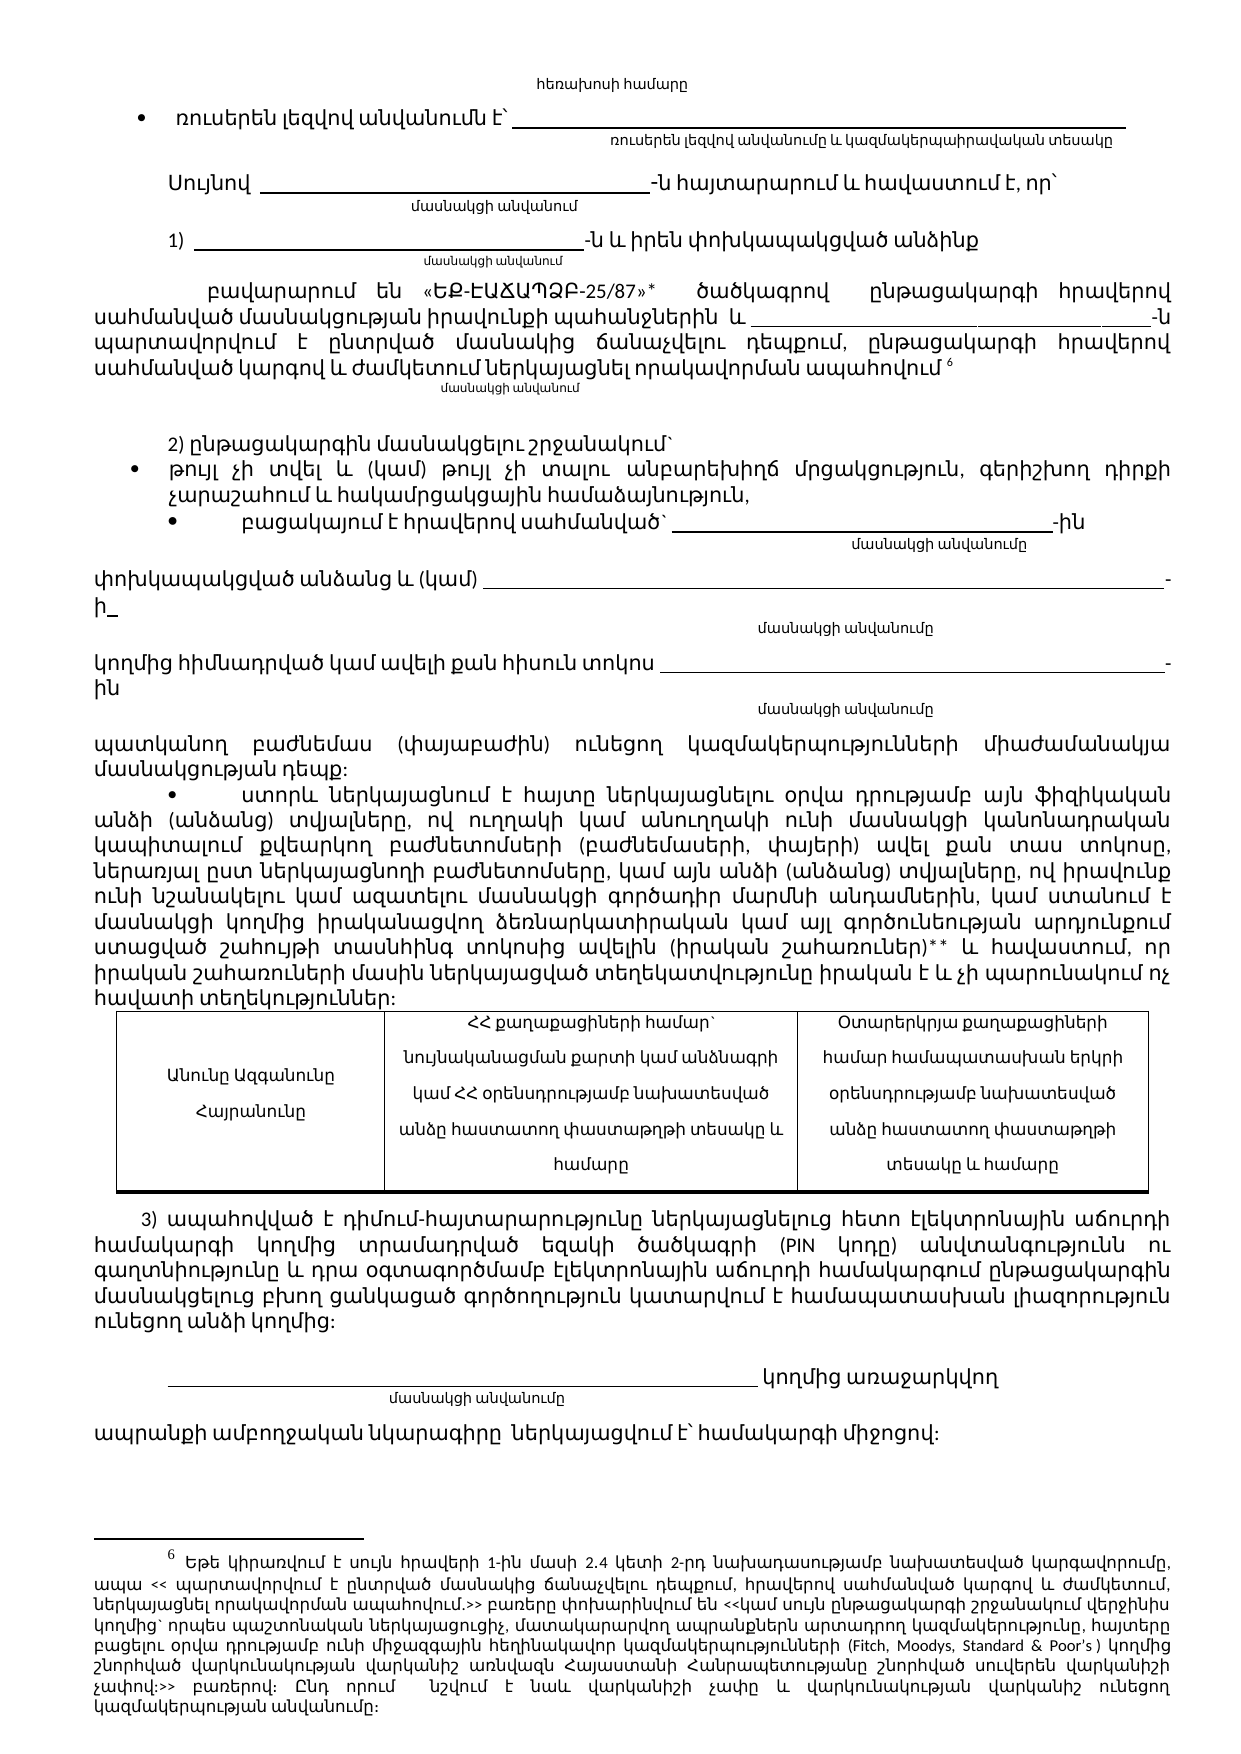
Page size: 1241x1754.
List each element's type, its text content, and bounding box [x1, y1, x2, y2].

text մասնակցի անվանում [94, 380, 1171, 406]
text մասնակցի անվանում [94, 197, 1171, 228]
text մասնակցի անվանումը [94, 1390, 1171, 1420]
text հեռախոսի համարը [462, 75, 1171, 106]
text կողմից առաջարկվող [94, 1364, 1171, 1390]
text փոխկապակցված անձանց և (կամ) -ի [94, 566, 1171, 619]
list ռուսերեն լեզվով անվանումն է՝ [138, 106, 1171, 131]
text բավարարում են «ԵՔ-ԷԱՃԱՊՁԲ-25/87»* ծածկագրով ընթացակարգի հրավերով սահմանված մասնակցության իրավունքի պահանջներին և -ն պարտավորվում է ընտրված մասնակից ճանաչվելու դեպքում, ընթացակարգի հրավերով սահմանված կարգով և ժամկետում ներկայացնել որակավորման ապահովում [94, 278, 1171, 380]
text պատկանող բաժնեմաս (փայաբաժին) ունեցող կազմակերպությունների միաժամանակյա մասնակցության դեպք: [94, 731, 1171, 782]
text մասնակցի անվանում [94, 253, 1171, 278]
text կողմից հիմնադրված կամ ավելի քան հիսուն տոկոս -ին [94, 650, 1171, 701]
list թույլ չի տվել և (կամ) թույլ չի տալու անբարեխիղճ մրցակցություն, գերիշխող դիրքի չարաշահում և հակամրցակցային համաձայնություն, [131, 456, 1171, 507]
table_header Օտարերկրյա քաղաքացիների համար համապատասխան երկրի օրենսդրությամբ նախատեսված անձը հաստատող փաստաթղթի տեսակը և համարը [798, 1012, 1148, 1190]
table_header ՀՀ քաղաքացիների համար` նույնականացման քարտի կամ անձնագրի կամ ՀՀ օրենսդրությամբ նախատեսված անձը հաստատող փաստաթղթի տեսակը և համարը [385, 1012, 797, 1190]
text մասնակցի անվանումը [94, 701, 1171, 731]
text ռուսերեն լեզվով անվանումը և կազմակերպաիրավական տեսակը [536, 131, 1171, 161]
text 1) -ն և իրեն փոխկապակցված անձինք [94, 228, 1171, 253]
text 2) ընթացակարգին մասնակցելու շրջանակում` [94, 431, 1171, 456]
text 3) ապահովված է դիմում-հայտարարությունը ներկայացնելուց հետո էլեկտրոնային աճուրդի համակարգի կողմից տրամադրված եզակի ծածկագրի (PIN կոդը) անվտանգությունն ու գաղտնիությունը և դրա օգտագործմամբ էլեկտրոնային աճուրդի համակարգում ընթացակարգին մասնակցելուց բխող ցանկացած գործողություն կատարվում է համապատասխան լիազորություն ունեցող անձի կողմից: [94, 1207, 1171, 1334]
text մասնակցի անվանումը [94, 535, 1171, 566]
list բացակայում է հրավերով սահմանված` -ին [94, 507, 1171, 535]
text ապրանքի ամբողջական նկարագիրը ներկայացվում է՝ համակարգի միջոցով: [94, 1420, 1171, 1446]
list ստորև ներկայացնում է հայտը ներկայացնելու օրվա դրությամբ այն ֆիզիկական անձի (անձանց) տվյալները, ով ուղղակի կամ անուղղակի ունի մասնակցի կանոնադրական կապիտալում քվեարկող բաժնետոմսերի (բաժնեմասերի, փայերի) ավել քան տաս տոկոսը, ներառյալ ըստ ներկայացնողի բաժնետոմսերը, կամ այն անձի (անձանց) տվյալները, ով իրավունք ունի նշանակելու կամ ազատելու մասնակցի գործադիր մարմնի անդամներին, կամ ստանում է մասնակցի կողմից իրականացվող ձեռնարկատիրական կամ այլ գործունեության արդյունքում ստացված շահույթի տասնհինգ տոկոսից ավելին (իրական շահառուներ)** և հավաստում, որ իրական շահառուների մասին ներկայացված տեղեկատվությունը իրական է և չի պարունակում ոչ հավատի տեղեկություններ: [94, 782, 1171, 1011]
table_header Անունը Ազգանունը Հայրանունը [117, 1012, 384, 1190]
text Սույնով -ն հայտարարում և հավաստում է, որ՝ [94, 167, 1171, 197]
text մասնակցի անվանումը [94, 619, 1171, 650]
